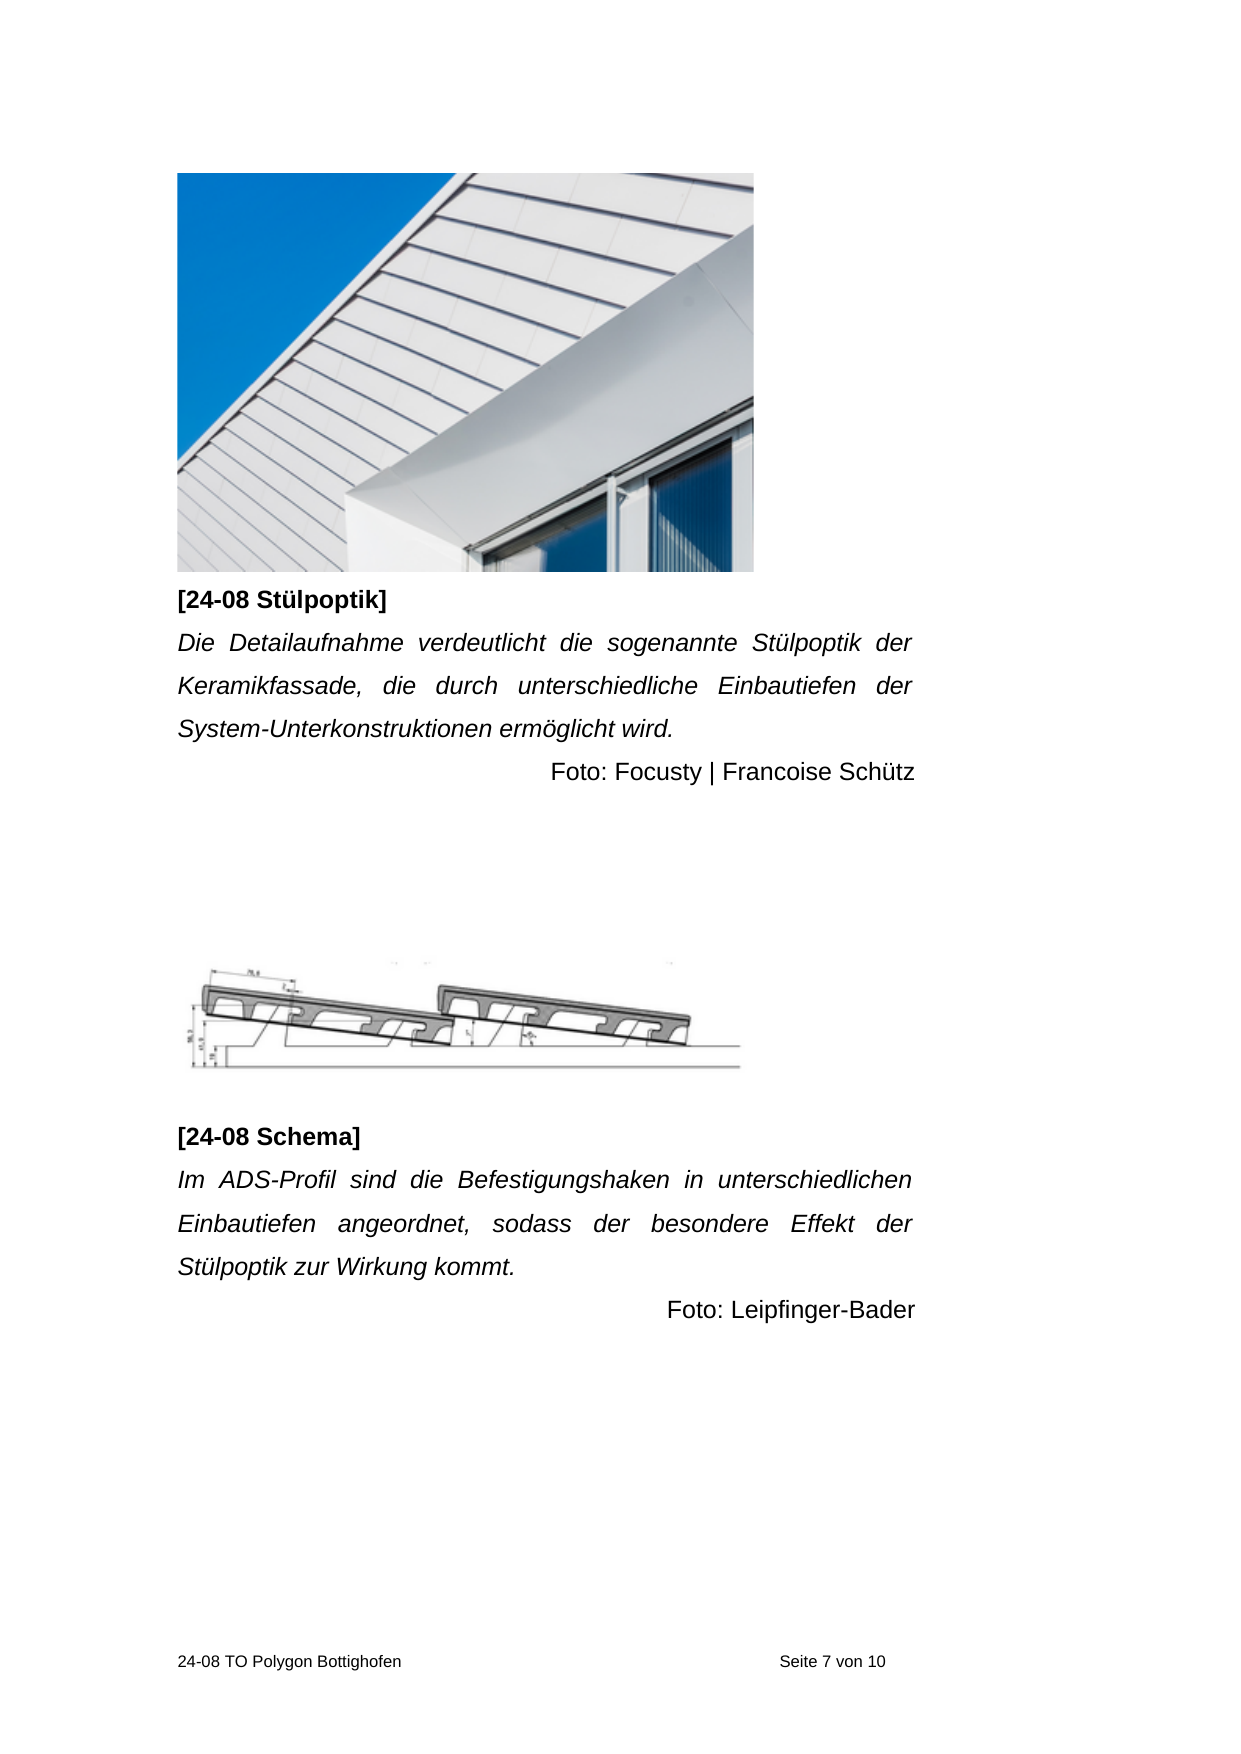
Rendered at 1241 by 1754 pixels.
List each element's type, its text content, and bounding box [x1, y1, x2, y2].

picture [177, 915, 754, 1094]
text [24-08 Schema] [177, 1122, 915, 1151]
text Foto: Focusty | Francoise Schütz [177, 757, 915, 786]
text Foto: Leipfinger-Bader [177, 1295, 915, 1324]
text Die Detailaufnahme verdeutlicht die sogenannte Stülpoptik der Keramikfassade, die durch unterschiedliche Einbautiefen der System-Unterkonstruktionen ermöglicht wird. [177, 628, 915, 743]
picture [177, 173, 754, 572]
text Im ADS-Profil sind die Befestigungshaken in unterschiedlichen Einbautiefen angeordnet, sodass der besondere Effekt der Stülpoptik zur Wirkung kommt. [177, 1166, 915, 1281]
text [24-08 Stülpoptik] [177, 584, 915, 613]
